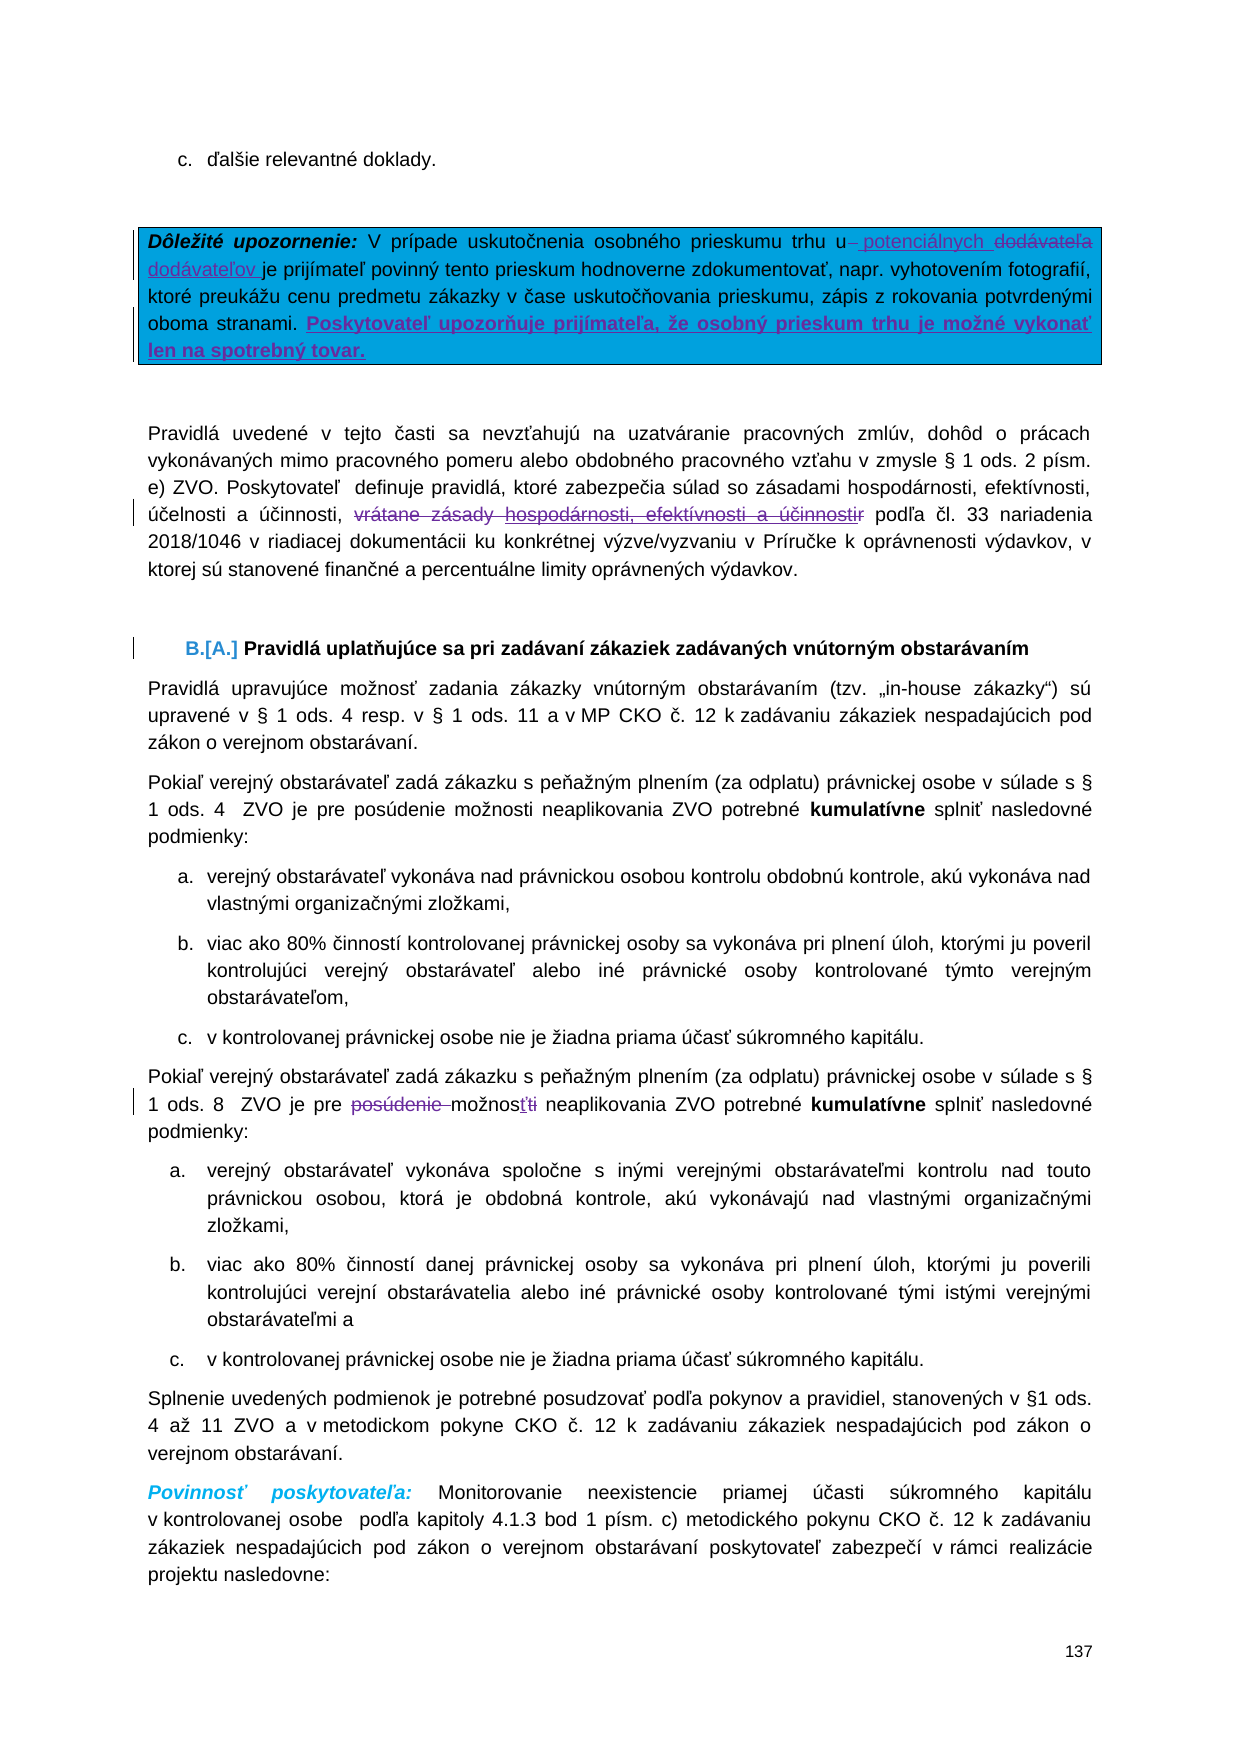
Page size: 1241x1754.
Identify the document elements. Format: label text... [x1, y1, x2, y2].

list verejný obstarávateľ vykonáva spoločne s inými verejnými obstarávateľmi kontrolu nad touto právnickou osobou, ktorá je obdobná kontrole, akú vykonávajú nad vlastnými organizačnými zložkami, [169, 1159, 1092, 1236]
list ďalšie relevantné doklady. [177, 148, 1092, 170]
text Splnenie uvedených podmienok je potrebné posudzovať podľa pokynov a pravidiel, stanovených v §1 ods. 4 až 11 ZVO a v metodickom pokyne CKO č. 12 k zadávaniu zákaziek nespadajúcich pod zákon o verejnom obstarávaní. [148, 1387, 1092, 1464]
list v kontrolovanej právnickej osobe nie je žiadna priama účasť súkromného kapitálu. [169, 1347, 1092, 1370]
text Pravidlá uvedené v tejto časti sa nevzťahujú na uzatváranie pracovných zmlúv, dohôd o prácach vykonávaných mimo pracovného pomeru alebo obdobného pracovného vzťahu v zmysle § 1 ods. 2 písm. e) ZVO. Poskytovateľ definuje pravidlá, ktoré zabezpečia súlad so zásadami hospodárnosti, efektívnosti, účelnosti a účinnosti, podľa čl. 33 nariadenia 2018/1046 v riadiacej dokumentácii ku konkrétnej výzve/vyzvaniu v Príručke k oprávnenosti výdavkov, v ktorej sú stanovené finančné a percentuálne limity oprávnených výdavkov. [148, 421, 1092, 580]
list viac ako 80% činností kontrolovanej právnickej osoby sa vykonáva pri plnení úloh, ktorými ju poveril kontrolujúci verejný obstarávateľ alebo iné právnické osoby kontrolované týmto verejným obstarávateľom, [177, 931, 1092, 1008]
list viac ako 80% činností danej právnickej osoby sa vykonáva pri plnení úloh, ktorými ju poverili kontrolujúci verejní obstarávatelia alebo iné právnické osoby kontrolované tými istými verejnými obstarávateľmi a [169, 1253, 1092, 1330]
text Povinnosť poskytovateľa: Monitorovanie neexistencie priamej účasti súkromného kapitálu v kontrolovanej osobe podľa kapitoly 4.1.3 bod 1 písm. c) metodického pokynu CKO č. 12 k zadávaniu zákaziek nespadajúcich pod zákon o verejnom obstarávaní poskytovateľ zabezpečí v rámci realizácie projektu nasledovne: [148, 1481, 1092, 1585]
text Pokiaľ verejný obstarávateľ zadá zákazku s peňažným plnením (za odplatu) právnickej osobe v súlade s § 1 ods. 8 ZVO je pre možnos neaplikovania ZVO potrebné kumulatívne splniť nasledovné podmienky: [148, 1065, 1092, 1142]
list v kontrolovanej právnickej osobe nie je žiadna priama účasť súkromného kapitálu. [177, 1026, 1092, 1048]
list verejný obstarávateľ vykonáva nad právnickou osobou kontrolu obdobnú kontrole, akú vykonáva nad vlastnými organizačnými zložkami, [177, 864, 1092, 914]
text Pravidlá upravujúce možnosť zadania zákazky vnútorným obstarávaním (tzv. „in-house zákazky“) sú upravené v § 1 ods. 4 resp. v § 1 ods. 11 a v MP CKO č. 12 k zadávaniu zákaziek nespadajúcich pod zákon o verejnom obstarávaní. [148, 676, 1092, 753]
text Pokiaľ verejný obstarávateľ zadá zákazku s peňažným plnením (za odplatu) právnickej osobe v súlade s § 1 ods. 4 ZVO je pre posúdenie možnosti neaplikovania ZVO potrebné kumulatívne splniť nasledovné podmienky: [148, 771, 1092, 848]
text Dôležité upozornenie: V prípade uskutočnenia osobného prieskumu trhu uje prijímateľ povinný tento prieskum hodnoverne zdokumentovať, napr. vyhotovením fotografií, ktoré preukážu cenu predmetu zákazky v čase uskutočňovania prieskumu, zápis z rokovania potvrdenými oboma stranami. Poskytovateľ upozorňuje prijímateľa, že osobný prieskum trhu je možné vykonať len na spotrebný tovar. [139, 228, 1101, 364]
list Pravidlá uplatňujúce sa pri zadávaní zákaziek zadávaných vnútorným obstarávaním [185, 637, 1092, 659]
